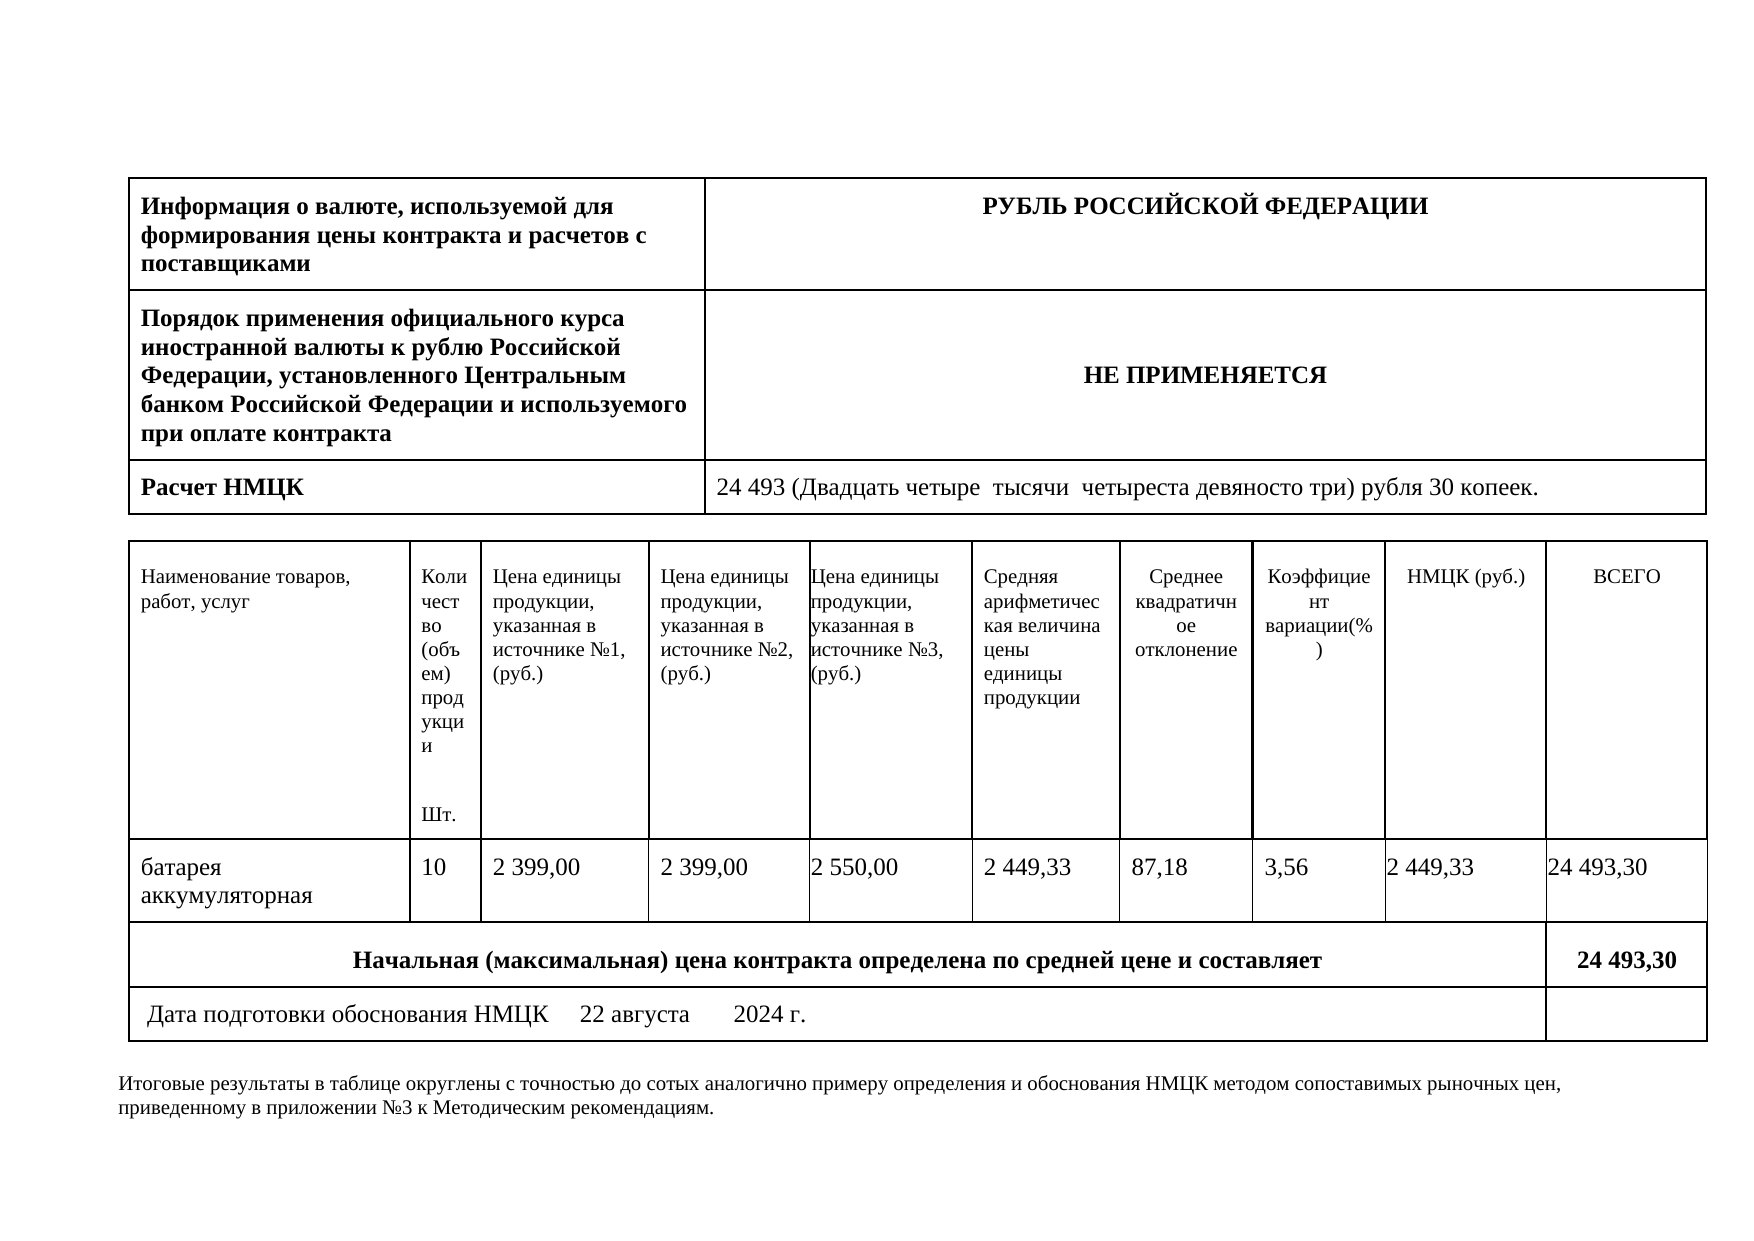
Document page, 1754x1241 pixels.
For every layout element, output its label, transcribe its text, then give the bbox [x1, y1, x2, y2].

table_header Среднее квадратичное отклонение [1121, 542, 1251, 838]
table_cell 2 550,00 [810, 840, 972, 921]
table_cell Информация о валюте, используемой для формирования цены контракта и расчетов с поставщиками [130, 179, 704, 289]
table_cell Начальная (максимальная) цена контракта определена по средней цене и составляет [130, 923, 1545, 986]
table_cell НЕ ПРИМЕНЯЕТСЯ [706, 291, 1705, 458]
table_cell РУБЛЬ РОССИЙСКОЙ ФЕДЕРАЦИИ [706, 179, 1705, 289]
table_cell 87,18 [1120, 840, 1252, 921]
table_cell 24 493,30 [1547, 923, 1706, 986]
table_header Цена единицы продукции, указанная в источнике №3, (руб.) [811, 542, 971, 838]
table_cell 2 449,33 [973, 840, 1119, 921]
table_cell 2 399,00 [649, 840, 809, 921]
table_cell батарея аккумуляторная [130, 840, 409, 921]
table_cell Расчет НМЦК [130, 461, 704, 513]
table_header Коэффициент вариации(%) [1254, 542, 1384, 838]
table_header Наименование товаров, работ, услуг [130, 542, 409, 838]
table_cell 10 [411, 840, 480, 921]
table_cell Дата подготовки обоснования НМЦК 22 августа 2024 г. [130, 988, 1545, 1040]
table_header Цена единицы продукции, указанная в источнике №2, (руб.) [650, 542, 809, 838]
table_cell [1547, 988, 1706, 1040]
table_header Количество (объем) продукции Шт. [411, 542, 480, 838]
table_cell 24 493 (Двадцать четыре тысячи четыреста девяносто три) рубля 30 копеек. [706, 461, 1705, 513]
table_cell Порядок применения официального курса иностранной валюты к рублю Российской Федерации, установленного Центральным банком Российской Федерации и используемого при оплате контракта [130, 291, 704, 458]
table_header Средняя арифметическая величина цены единицы продукции [973, 542, 1119, 838]
table_cell 2 449,33 [1386, 840, 1546, 921]
table_header НМЦК (руб.) [1386, 542, 1545, 838]
table_header ВСЕГО [1547, 542, 1706, 838]
table_cell 3,56 [1253, 840, 1385, 921]
table_cell 2 399,00 [482, 840, 648, 921]
table_cell 24 493,30 [1547, 840, 1707, 921]
table_header Цена единицы продукции, указанная в источнике №1, (руб.) [482, 542, 648, 838]
text Итоговые результаты в таблице округлены с точностью до сотых аналогично примеру определения и обоснования НМЦК методом сопоставимых рыночных цен, приведенному в приложении №3 к Методическим рекомендациям. [118, 1071, 1636, 1119]
